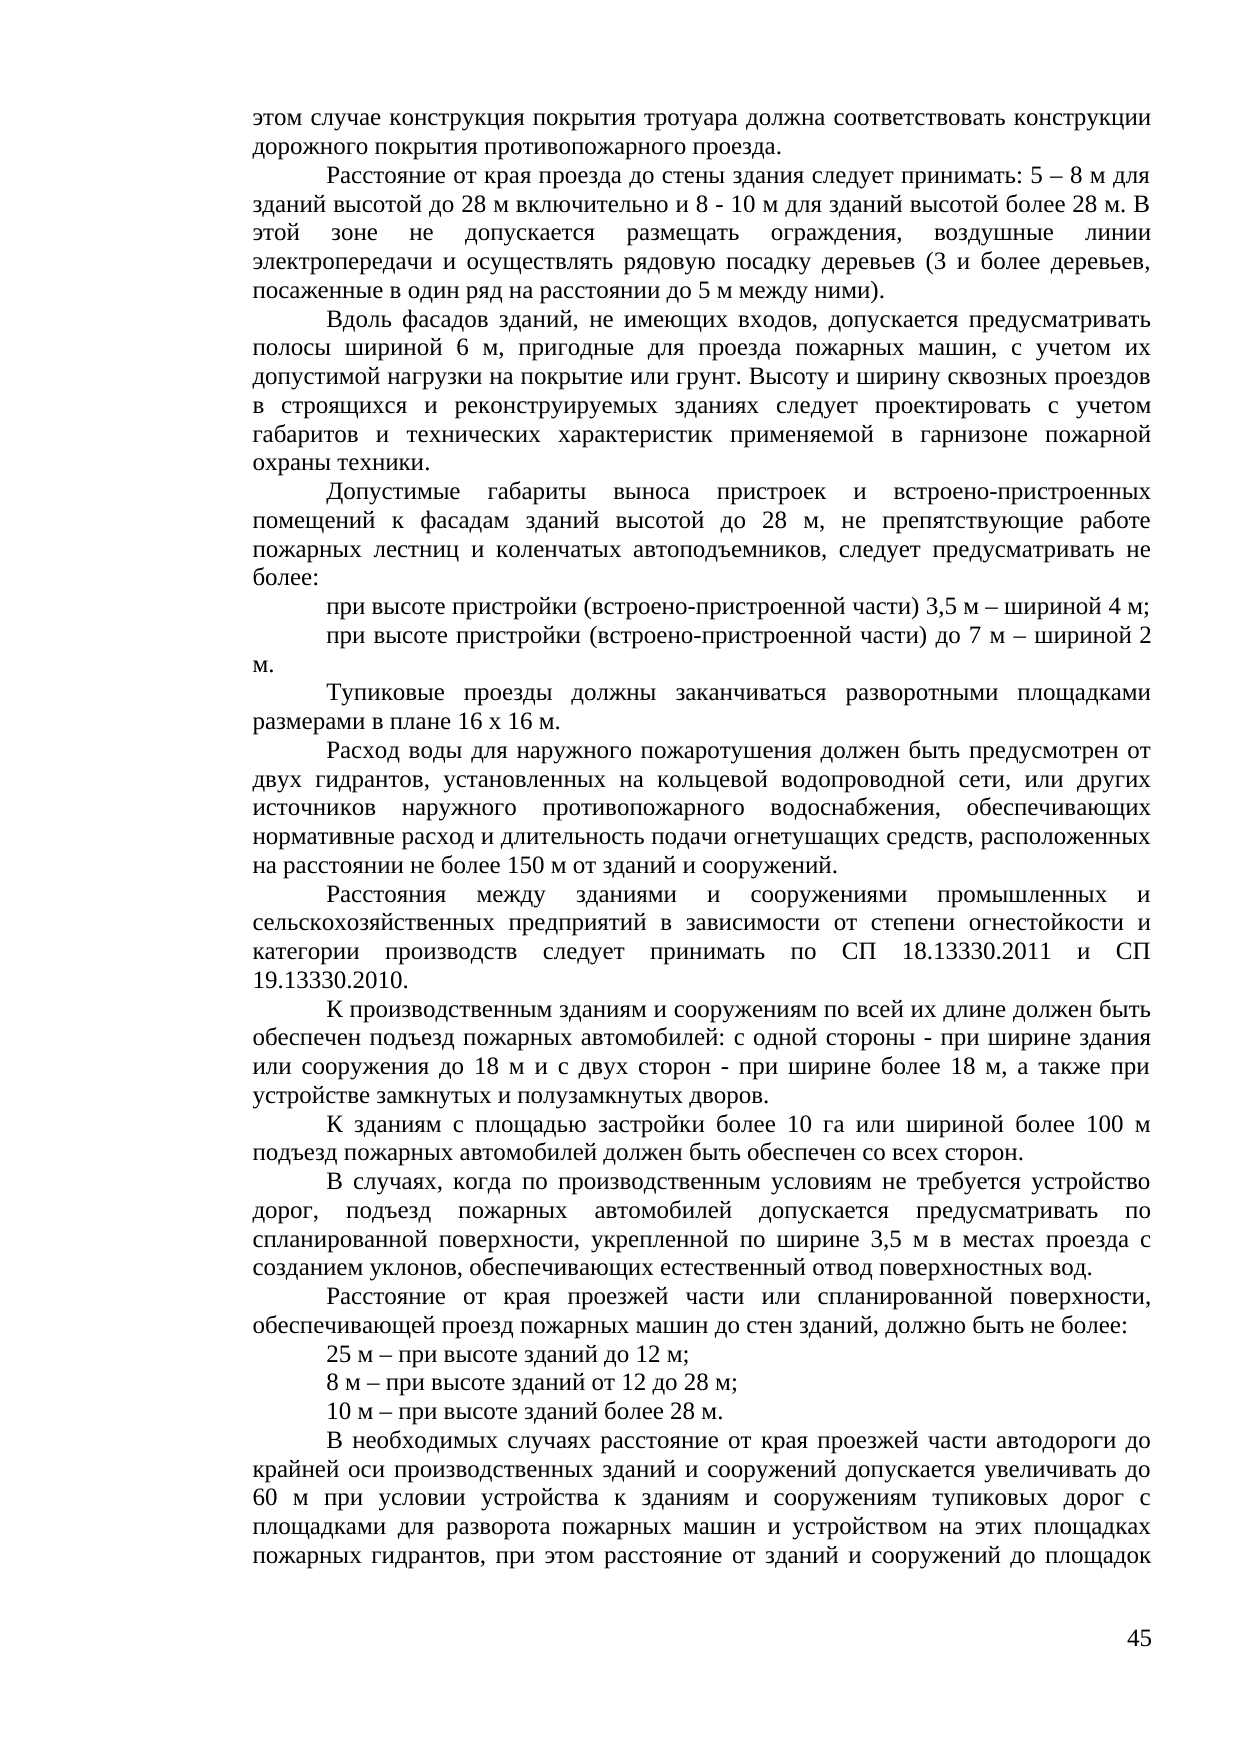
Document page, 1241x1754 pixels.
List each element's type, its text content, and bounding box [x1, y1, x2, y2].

text 25 м – при высоте зданий до 12 м; [252, 1339, 1152, 1367]
text Допустимые габариты выноса пристроек и встроено-пристроенных помещений к фасадам зданий высотой до 28 м, не препятствующие работе пожарных лестниц и коленчатых автоподъемников, следует предусматривать не более: [252, 476, 1152, 591]
text В случаях, когда по производственным условиям не требуется устройство дорог, подъезд пожарных автомобилей допускается предусматривать по спланированной поверхности, укрепленной по ширине 3,5 м в местах проезда с созданием уклонов, обеспечивающих естественный отвод поверхностных вод. [252, 1166, 1152, 1281]
text 8 м – при высоте зданий от 12 до 28 м; [252, 1367, 1152, 1396]
text при высоте пристройки (встроено-пристроенной части) до 7 м – шириной 2 м. [252, 620, 1152, 677]
text Расход воды для наружного пожаротушения должен быть предусмотрен от двух гидрантов, установленных на кольцевой водопроводной сети, или других источников наружного противопожарного водоснабжения, обеспечивающих нормативные расход и длительность подачи огнетушащих средств, расположенных на расстоянии не более 150 м от зданий и сооружений. [252, 735, 1152, 879]
text Вдоль фасадов зданий, не имеющих входов, допускается предусматривать полосы шириной 6 м, пригодные для проезда пожарных машин, с учетом их допустимой нагрузки на покрытие или грунт. Высоту и ширину сквозных проездов в строящихся и реконструируемых зданиях следует проектировать с учетом габаритов и технических характеристик применяемой в гарнизоне пожарной охраны техники. [252, 304, 1152, 476]
text Расстояние от края проезда до стены здания следует принимать: 5 – 8 м для зданий высотой до 28 м включительно и 8 - 10 м для зданий высотой более 28 м. В этой зоне не допускается размещать ограждения, воздушные линии электропередачи и осуществлять рядовую посадку деревьев (3 и более деревьев, посаженные в один ряд на расстоянии до 5 м между ними). [252, 160, 1152, 304]
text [252, 1425, 1152, 1569]
text К зданиям с площадью застройки более 10 га или шириной более 100 м подъезд пожарных автомобилей должен быть обеспечен со всех сторон. [252, 1109, 1152, 1166]
text Расстояние от края проезжей части или спланированной поверхности, обеспечивающей проезд пожарных машин до стен зданий, должно быть не более: [252, 1281, 1152, 1339]
text Расстояния между зданиями и сооружениями промышленных и сельскохозяйственных предприятий в зависимости от степени огнестойкости и категории производств следует принимать по СП 18.13330.2011 и СП 19.13330.2010. [252, 879, 1152, 994]
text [252, 102, 1152, 160]
text при высоте пристройки (встроено-пристроенной части) 3,5 м – шириной 4 м; [252, 591, 1152, 620]
text К производственным зданиям и сооружениям по всей их длине должен быть обеспечен подъезд пожарных автомобилей: с одной стороны - при ширине здания или сооружения до 18 м и с двух сторон - при ширине более 18 м, а также при устройстве замкнутых и полузамкнутых дворов. [252, 994, 1152, 1109]
text 10 м – при высоте зданий более 28 м. [252, 1396, 1152, 1425]
text Тупиковые проезды должны заканчиваться разворотными площадками размерами в плане 16 х 16 м. [252, 677, 1152, 735]
